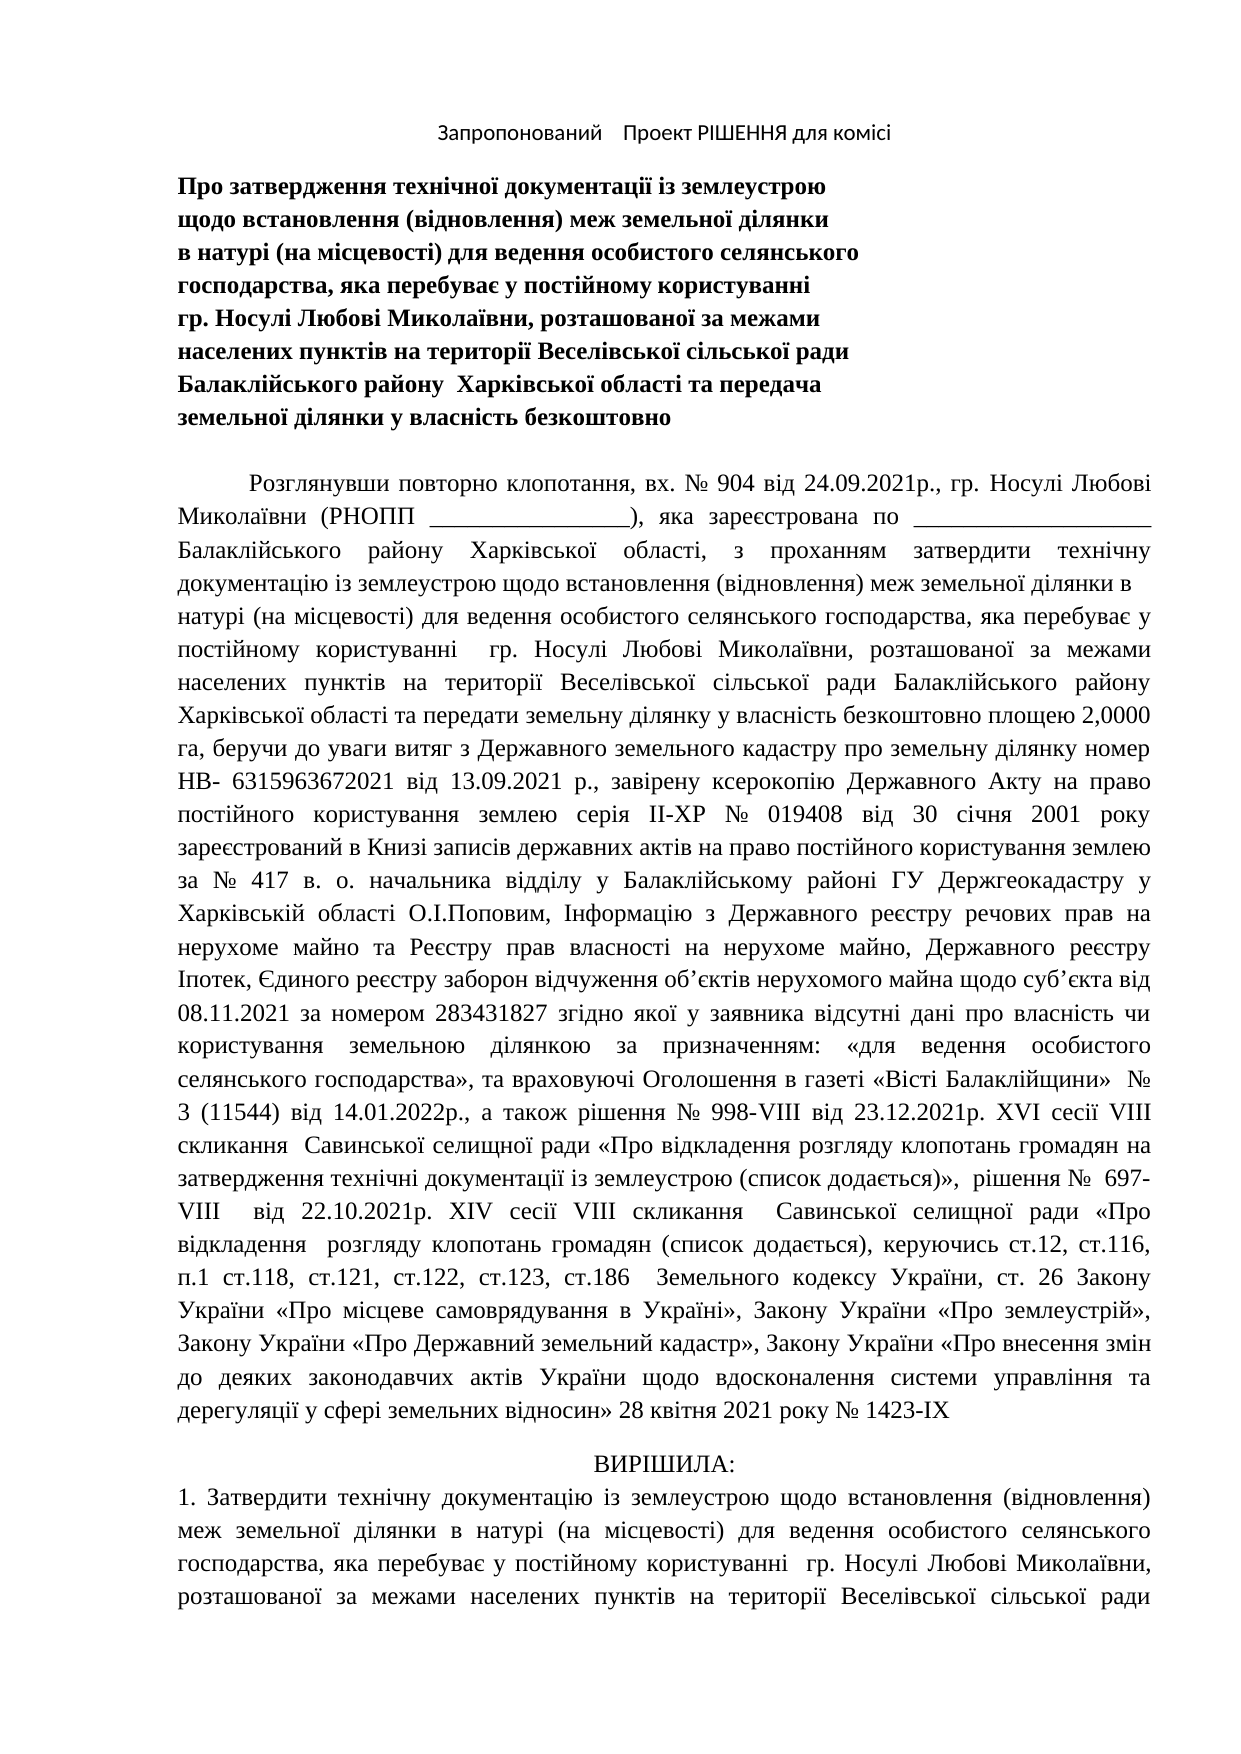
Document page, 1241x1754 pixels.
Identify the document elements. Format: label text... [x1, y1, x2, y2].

text населених пунктів на території Веселівської сільської ради [177, 336, 1152, 365]
text господарства, яка перебуває у постійному користуванні [177, 270, 1152, 299]
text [177, 1482, 1152, 1610]
text ВИРІШИЛА: [177, 1449, 1152, 1477]
text Запропонований Проект РІШЕННЯ для комісі [177, 118, 1152, 146]
text земельної ділянки у власність безкоштовно [177, 402, 1152, 431]
text гр. Носулі Любові Миколаївни, розташованої за межами [177, 303, 1152, 332]
text Про затвердження технічної документації із землеустрою [177, 171, 1152, 200]
text натурі (на місцевості) для ведення особистого селянського господарства, яка перебуває у постійному користуванні гр. Носулі Любові Миколаївни, розташованої за межами населених пунктів на території Веселівської сільської ради Балаклійського району Харківської області та передати земельну ділянку у власність безкоштовно площею 2,0000 га, беручи до уваги витяг з Державного земельного кадастру про земельну ділянку номер НВ- 6315963672021 від 13.09.2021 р., завірену ксерокопію Державного Акту на право постійного користування землею серія ІІ-ХР № 019408 від 30 січня 2001 року зареєстрований в Книзі записів державних актів на право постійного користування землею за № 417 в. о. начальника відділу у Балаклійському районі ГУ Держгеокадастру у Харківській області О.І.Поповим, Інформацію з Державного реєстру речових прав на нерухоме майно та Реєстру прав власності на нерухоме майно, Державного реєстру Іпотек, Єдиного реєстру заборон відчуження об’єктів нерухомого майна щодо суб’єкта від 08.11.2021 за номером 283431827 згідно якої у заявника відсутні дані про власність чи користування земельною ділянкою за призначенням: «для ведення особистого селянського господарства», та враховуючі Оголошення в газеті «Вісті Балаклійщини» № 3 (11544) від 14.01.2022р., а також рішення № 998-VIII від 23.12.2021р. ХVI сесії VIII скликання Савинської селищної ради «Про відкладення розгляду клопотань громадян на затвердження технічні документації із землеустрою (список додається)», рішення № 697-VIІІ від 22.10.2021р. ХІV сесії VIII скликання Савинської селищної ради «Про відкладення розгляду клопотань громадян (список додається), керуючись ст.12, ст.116, п.1 ст.118, ст.121, ст.122, ст.123, ст.186 Земельного кодексу України, ст. 26 Закону України «Про місцеве самоврядування в Україні», Закону України «Про землеустрій», Закону України «Про Державний земельний кадастр», Закону України «Про внесення змін до деяких законодавчих актів України щодо вдосконалення системи управління та дерегуляції у сфері земельних відносин» 28 квітня 2021 року № 1423-IX [177, 601, 1152, 1423]
text Балаклійського району Харківської області та передача [177, 369, 1152, 398]
text Розглянувши повторно клопотання, вх. № 904 від 24.09.2021р., гр. Носулі Любові Миколаївни (РНОПП ________________), яка зареєстрована по ___________________ Балаклійського району Харківської області, з проханням затвердити технічну документацію із землеустрою щодо встановлення (відновлення) меж земельної ділянки в [177, 468, 1152, 596]
text в натурі (на місцевості) для ведення особистого селянського [177, 237, 1152, 266]
text щодо встановлення (відновлення) меж земельної ділянки [177, 204, 1152, 233]
